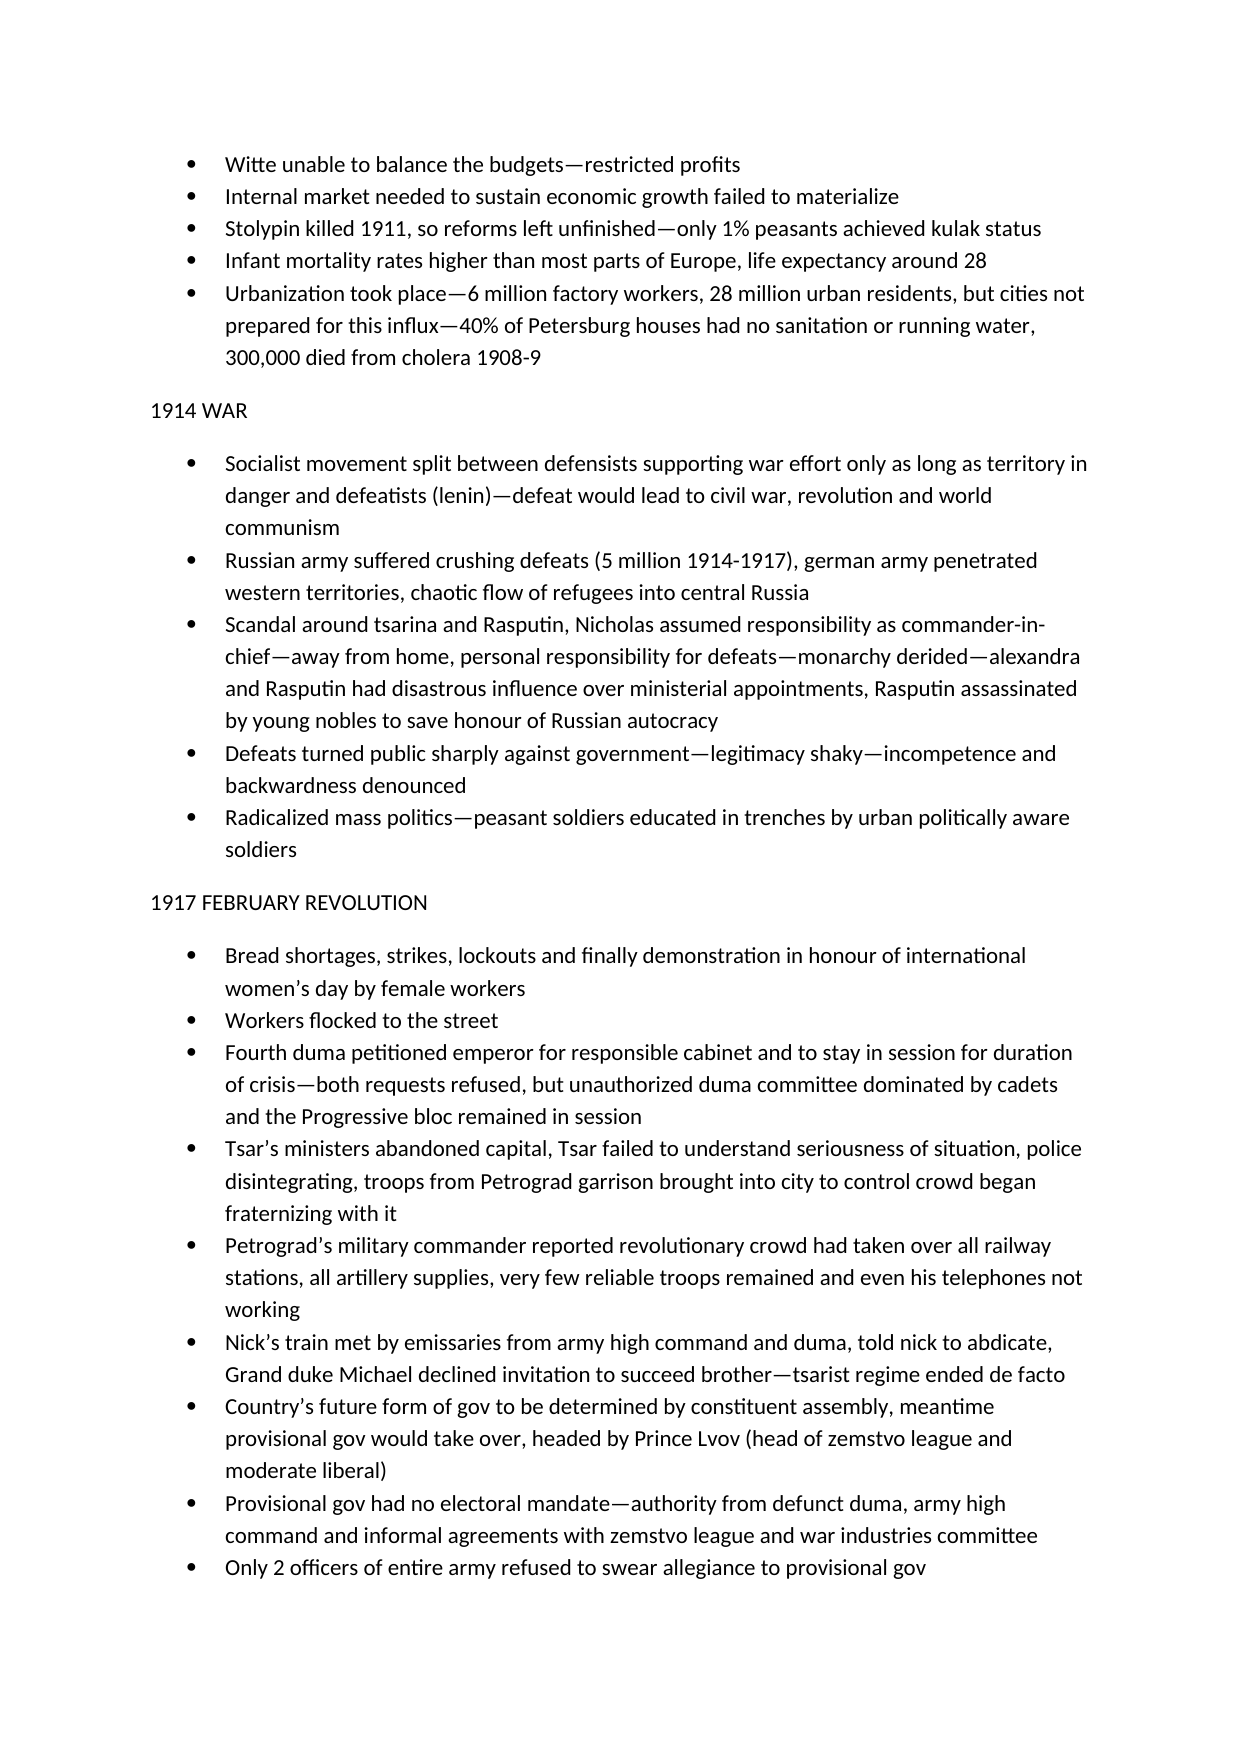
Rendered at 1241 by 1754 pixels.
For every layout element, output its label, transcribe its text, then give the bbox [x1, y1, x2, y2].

list Socialist movement split between defensists supporting war effort only as long as territory in danger and defeatists (lenin)—defeat would lead to civil war, revolution and world communism [187, 449, 1090, 542]
list Petrograd’s military commander reported revolutionary crowd had taken over all railway stations, all artillery supplies, very few reliable troops remained and even his telephones not working [187, 1231, 1090, 1323]
list Infant mortality rates higher than most parts of Europe, life expectancy around 28 [187, 247, 1090, 274]
list Provisional gov had no electoral mandate—authority from defunct duma, army high command and informal agreements with zemstvo league and war industries committee [187, 1489, 1090, 1549]
list Urbanization took place—6 million factory workers, 28 million urban residents, but cities not prepared for this influx—40% of Petersburg houses had no sanitation or running water, 300,000 died from cholera 1908-9 [187, 279, 1090, 371]
list Bread shortages, strikes, lockouts and finally demonstration in honour of international women’s day by female workers [187, 941, 1090, 1002]
list Tsar’s ministers abandoned capital, Tsar failed to understand seriousness of situation, police disintegrating, troops from Petrograd garrison brought into city to control crowd began fraternizing with it [187, 1134, 1090, 1227]
list Workers flocked to the street [187, 1006, 1090, 1034]
list Nick’s train met by emissaries from army high command and duma, told nick to abdicate, Grand duke Michael declined invitation to succeed brother—tsarist regime ended de facto [187, 1328, 1090, 1388]
list Russian army suffered crushing defeats (5 million 1914-1917), german army penetrated western territories, chaotic flow of refugees into central Russia [187, 546, 1090, 606]
list Fourth duma petitioned emperor for responsible cabinet and to stay in session for duration of crisis—both requests refused, but unauthorized duma committee dominated by cadets and the Progressive bloc remained in session [187, 1038, 1090, 1130]
text 1917 FEBRUARY REVOLUTION [150, 888, 1090, 916]
list Scandal around tsarina and Rasputin, Nicholas assumed responsibility as commander-in-chief—away from home, personal responsibility for defeats—monarchy derided—alexandra and Rasputin had disastrous influence over ministerial appointments, Rasputin assassinated by young nobles to save honour of Russian autocracy [187, 610, 1090, 735]
list Internal market needed to sustain economic growth failed to materialize [187, 182, 1090, 210]
list Defeats turned public sharply against government—legitimacy shaky—incompetence and backwardness denounced [187, 739, 1090, 799]
list Stolypin killed 1911, so reforms left unfinished—only 1% peasants achieved kulak status [187, 214, 1090, 242]
list Witte unable to balance the budgets—restricted profits [187, 150, 1090, 178]
list Country’s future form of gov to be determined by constituent assembly, meantime provisional gov would take over, headed by Prince Lvov (head of zemstvo league and moderate liberal) [187, 1392, 1090, 1484]
list Radicalized mass politics—peasant soldiers educated in trenches by urban politically aware soldiers [187, 803, 1090, 863]
text 1914 WAR [150, 396, 1090, 424]
list Only 2 officers of entire army refused to swear allegiance to provisional gov [187, 1553, 1090, 1581]
